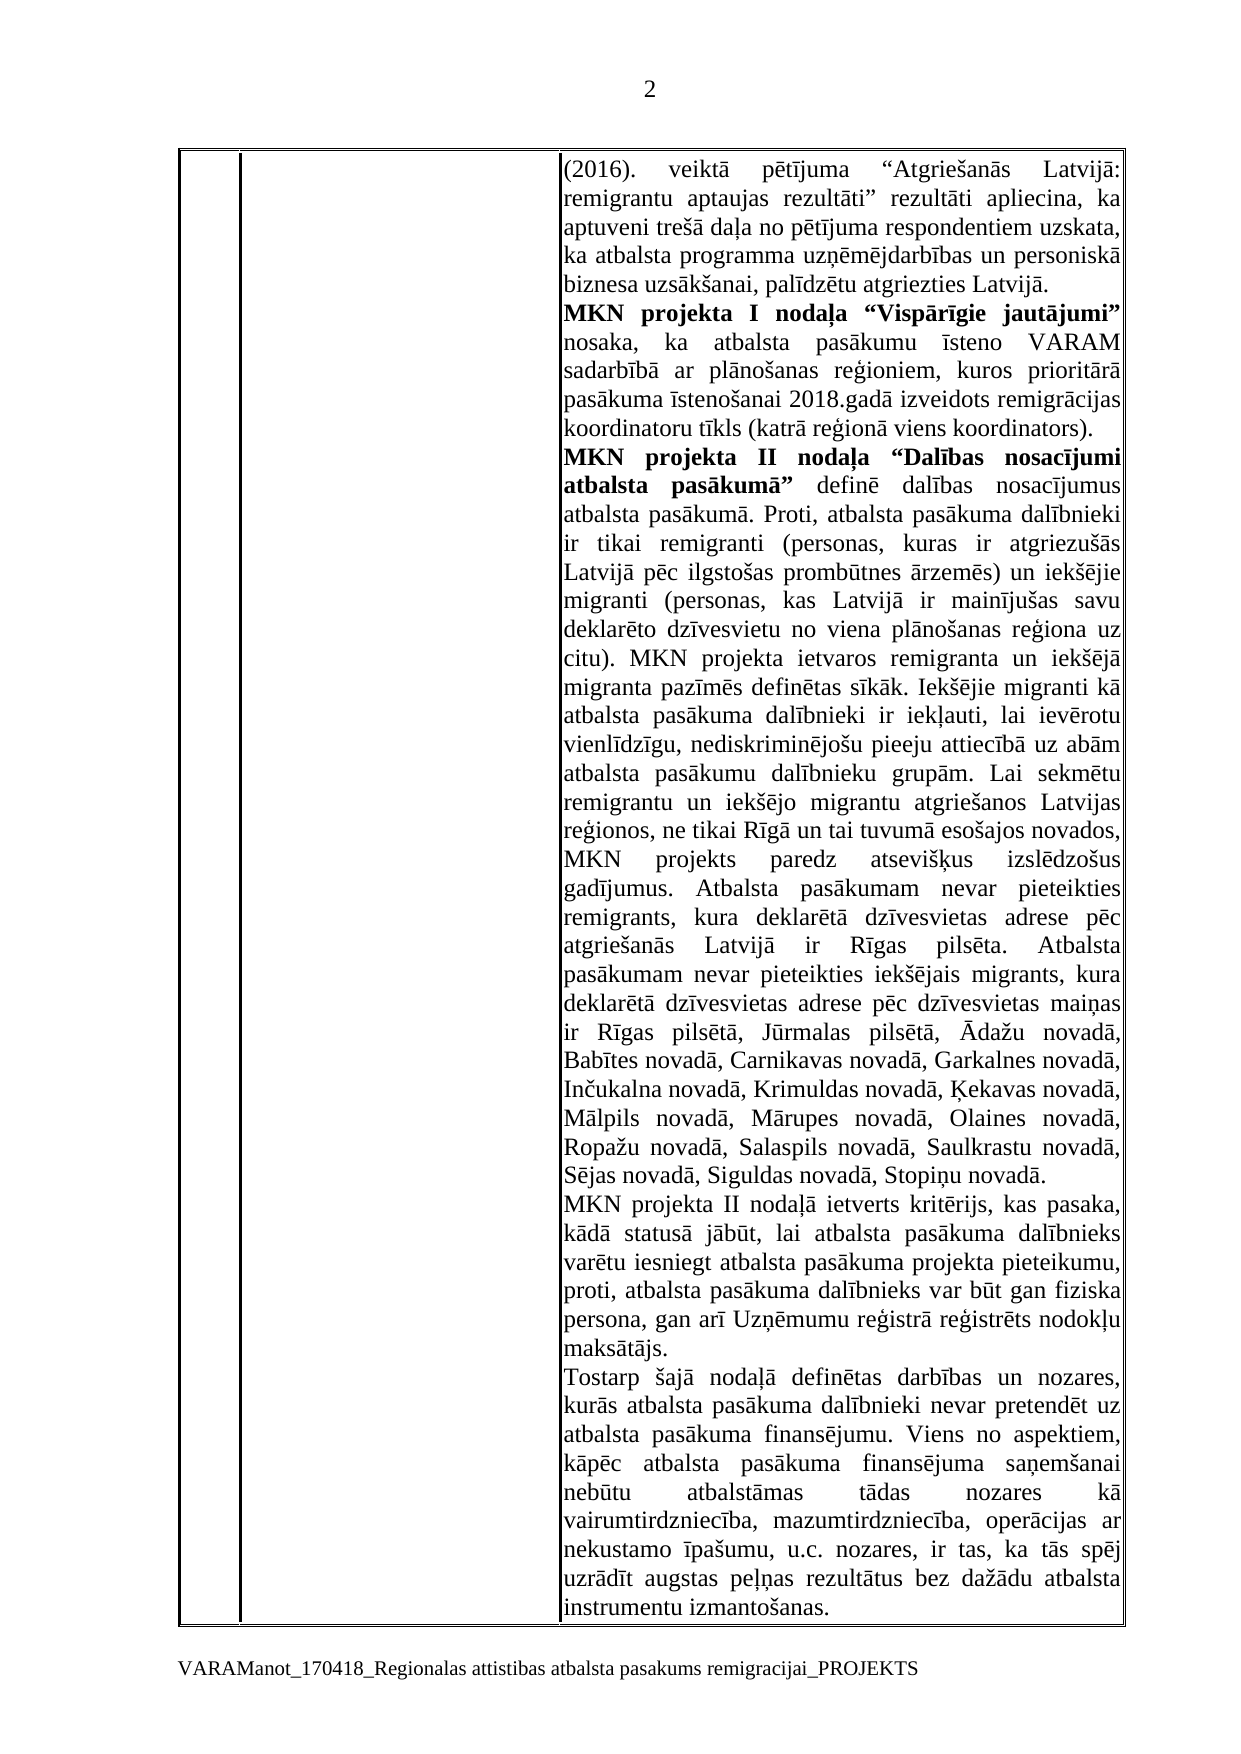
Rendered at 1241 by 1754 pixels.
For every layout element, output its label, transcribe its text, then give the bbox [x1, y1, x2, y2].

table_cell 2. [180, 149, 240, 1623]
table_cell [240, 149, 560, 1623]
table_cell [560, 151, 1123, 1623]
